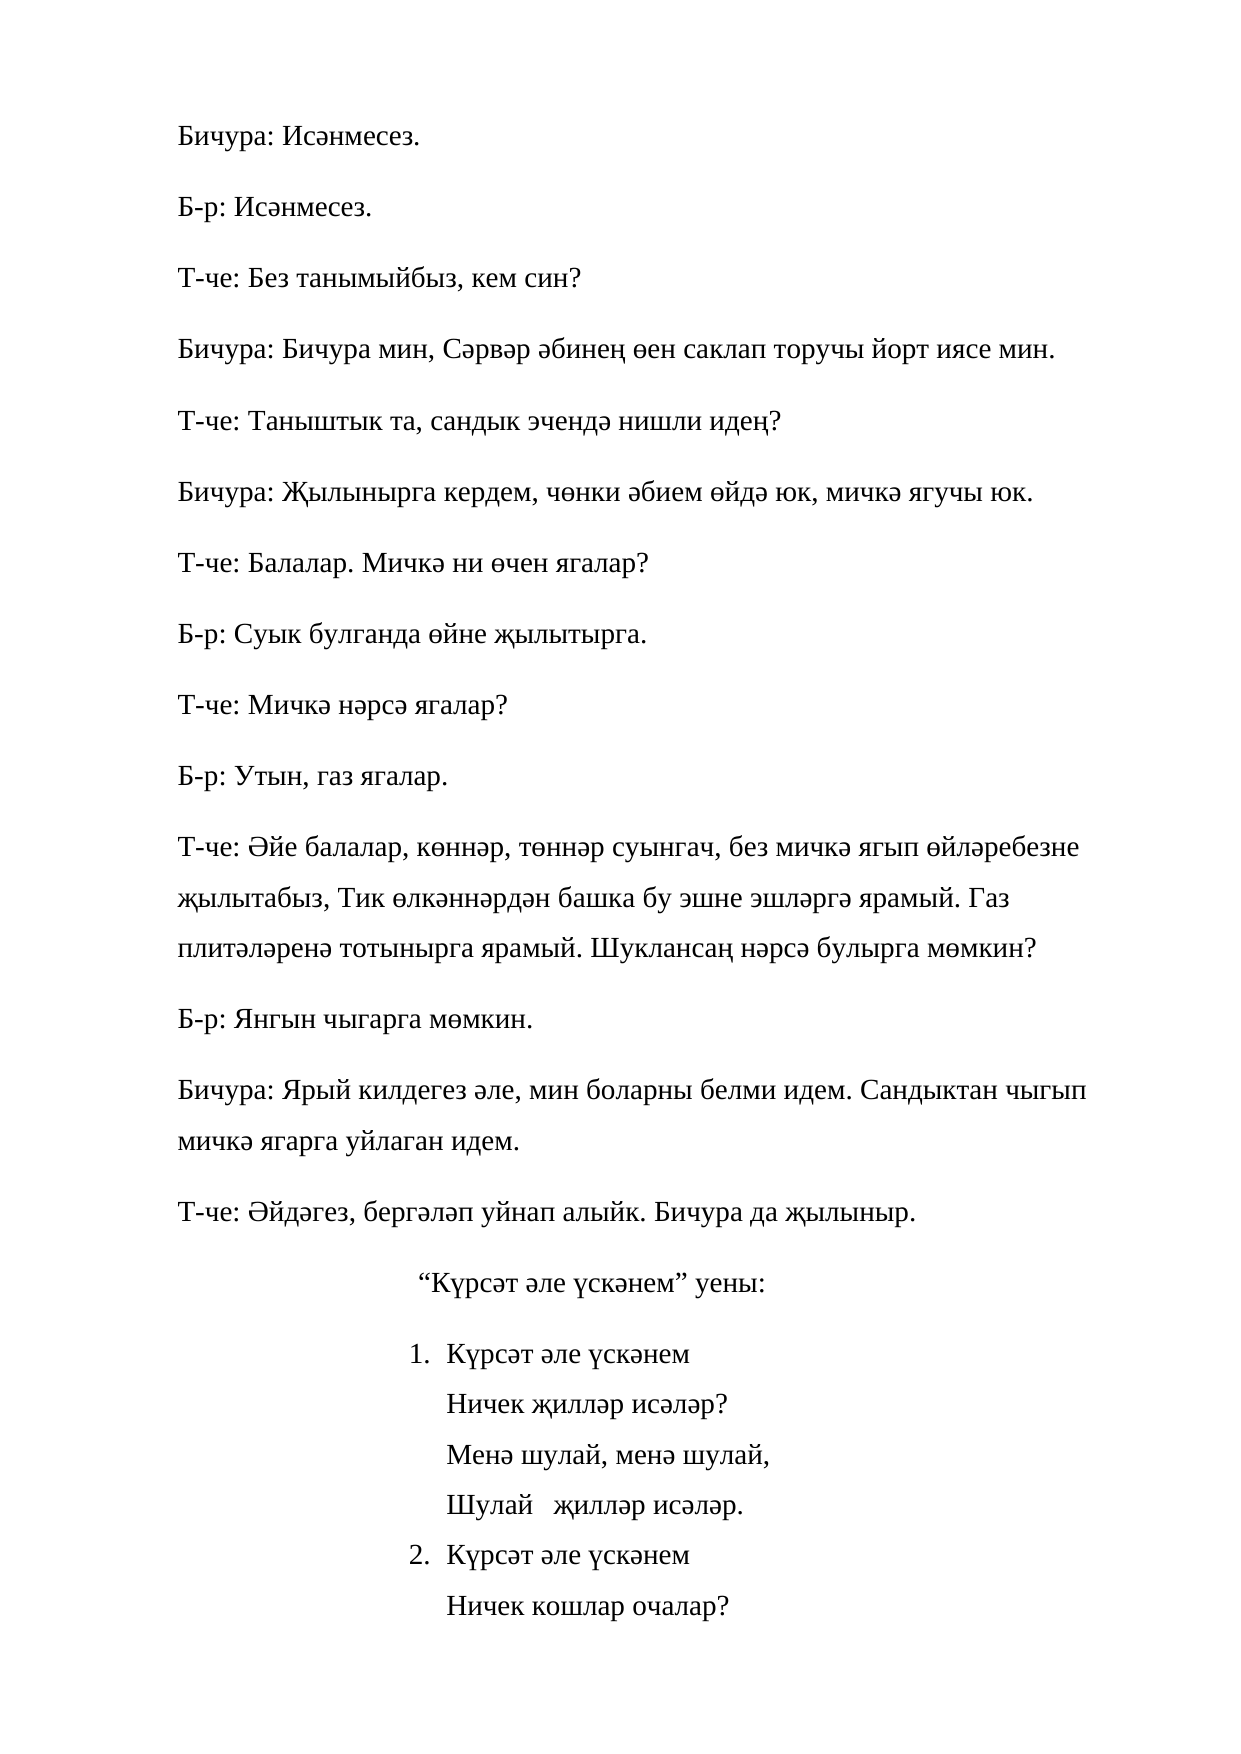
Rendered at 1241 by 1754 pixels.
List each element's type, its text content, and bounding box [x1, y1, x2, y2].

list Ничек кошлар очалар? [446, 1588, 1152, 1621]
text Т-че: Балалар. Мичкә ни өчен ягалар? [177, 545, 1152, 578]
list Шулай җилләр исәләр. [446, 1487, 1152, 1521]
list Менә шулай, менә шулай, [446, 1437, 1152, 1470]
text Бичура: Җылынырга кердем, чөнки әбием өйдә юк, мичкә ягучы юк. [177, 474, 1152, 507]
list Ничек җилләр исәләр? [446, 1387, 1152, 1420]
text “Күрсәт әле үскәнем” уены: [177, 1265, 1152, 1299]
text Т-че: Мичкә нәрсә ягалар? [177, 687, 1152, 721]
text Б-р: Янгын чыгарга мөмкин. [177, 1001, 1152, 1035]
list Күрсәт әле үскәнем [408, 1336, 1152, 1370]
text Бичура: Исәнмесез. [177, 118, 1152, 152]
list Күрсәт әле үскәнем [408, 1537, 1152, 1571]
text Т-че: Таныштык та, сандык эчендә нишли идең? [177, 403, 1152, 436]
text Б-р: Суык булганда өйне җылытырга. [177, 616, 1152, 650]
text Бичура: Бичура мин, Сәрвәр әбинең өен саклап торучы йорт иясе мин. [177, 332, 1152, 365]
text Т-че: Әйдәгез, бергәләп уйнап алыйк. Бичура да җылыныр. [177, 1194, 1152, 1227]
text Бичура: Ярый килдегез әле, мин боларны белми идем. Сандыктан чыгып мичкә ягарга уйлаган идем. [177, 1072, 1152, 1156]
text Т-че: Әйе балалар, көннәр, төннәр суынгач, без мичкә ягып өйләребезне җылытабыз, Тик өлкәннәрдән башка бу эшне эшләргә ярамый. Газ плитәләренә тотынырга ярамый. Шуклансаң нәрсә булырга мөмкин? [177, 829, 1152, 964]
text Б-р: Исәнмесез. [177, 189, 1152, 223]
text Б-р: Утын, газ ягалар. [177, 758, 1152, 792]
text Т-че: Без танымыйбыз, кем син? [177, 260, 1152, 294]
